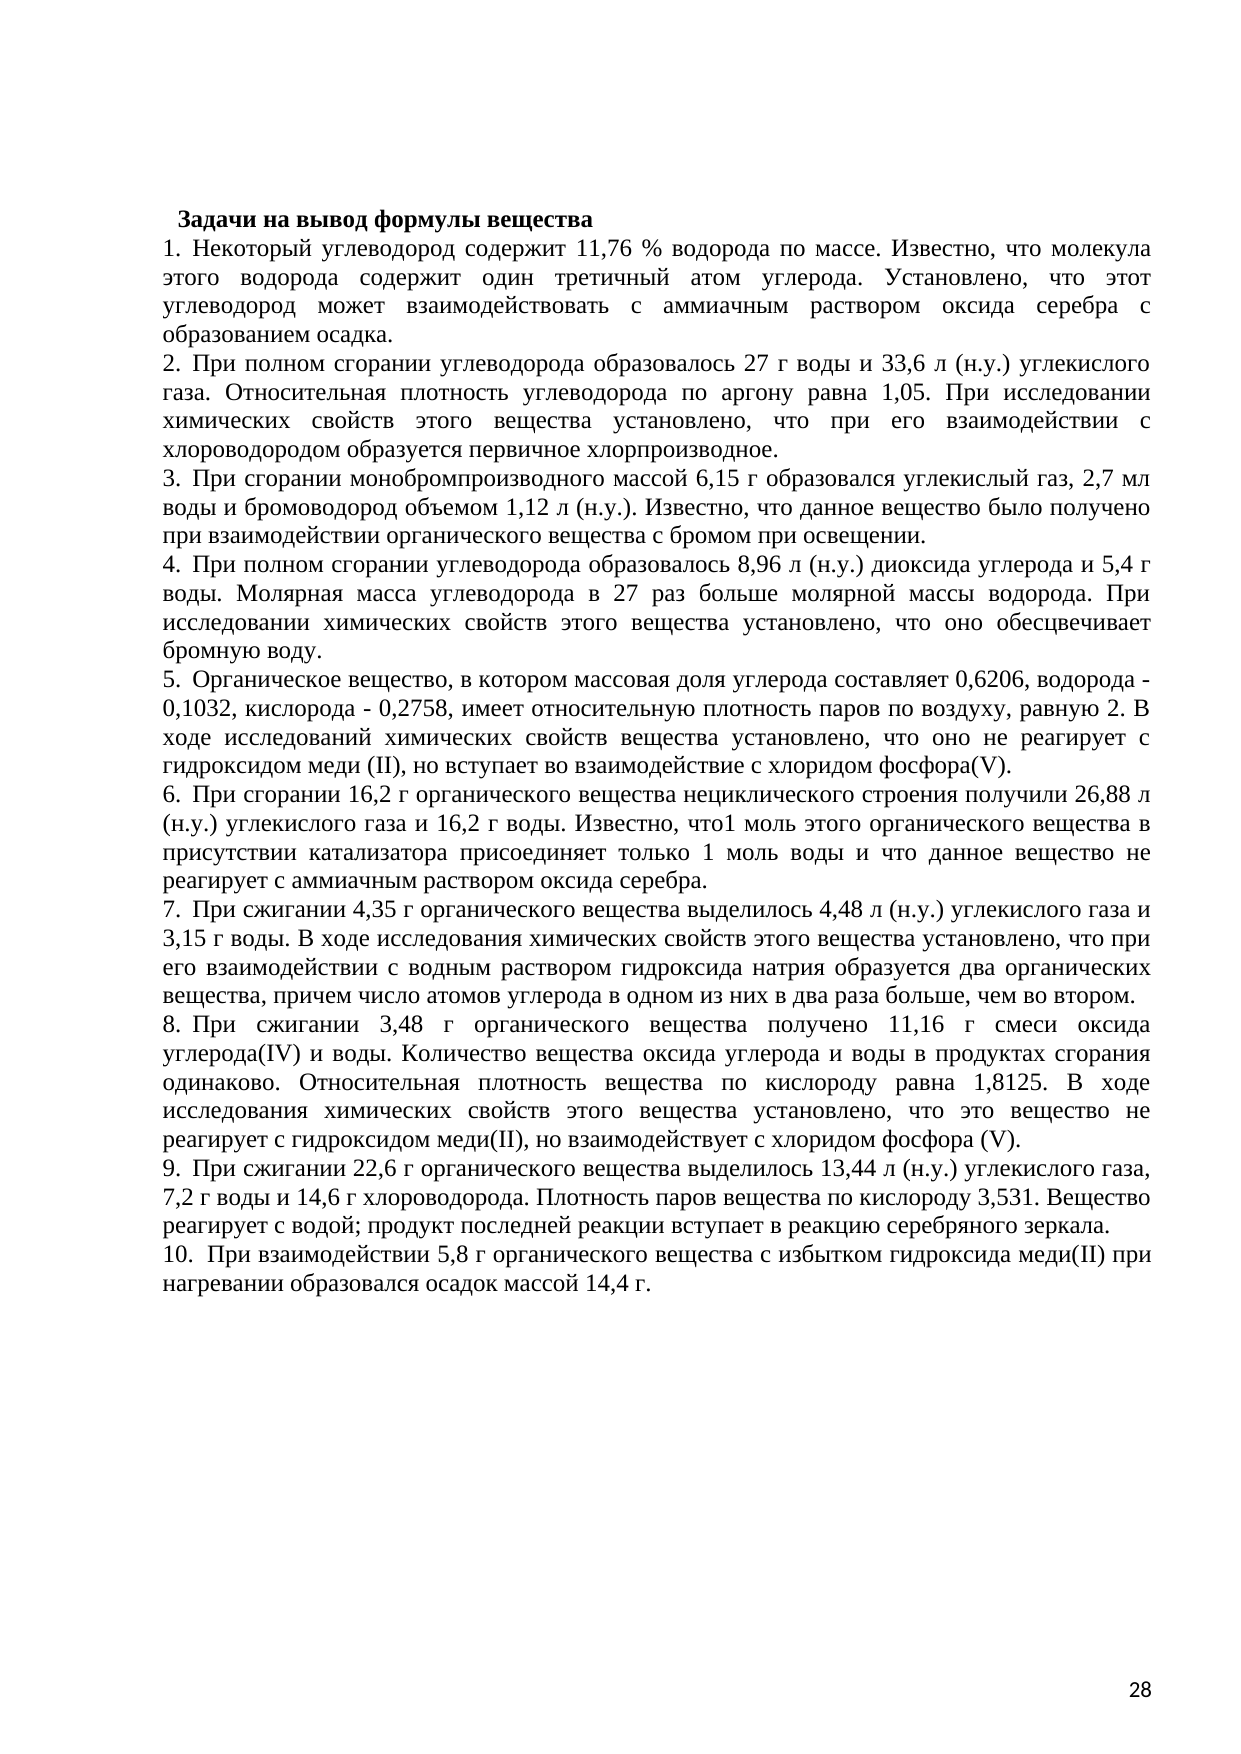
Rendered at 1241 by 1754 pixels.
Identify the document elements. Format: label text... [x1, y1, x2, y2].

list При сгорании 16,2 г органического вещества нециклического строения получили 26,88 л (н.у.) углекислого газа и 16,2 г воды. Известно, что1 моль этого органического вещества в присутствии катализатора присоединяет только 1 моль воды и что данное вещество не реагирует с аммиачным раствором оксида серебра. [162, 779, 1152, 894]
list При сжигании 22,6 г органического вещества выделилось 13,44 л (н.у.) углекислого газа, 7,2 г воды и 14,6 г хлороводорода. Плотность паров вещества по кислороду 3,531. Вещество реагирует с водой; продукт последней реакции вступает в реакцию серебряного зеркала. [162, 1153, 1152, 1239]
list При взаимодействии 5,8 г органического вещества с избытком гидроксида меди(II) при нагревании образовался осадок массой 14,4 г. [162, 1239, 1152, 1297]
list Органическое вещество, в котором массовая доля углерода составляет 0,6206, водорода - 0,1032, кислорода - 0,2758, имеет относительную плотность паров по воздуху, равную 2. В ходе исследований химических свойств вещества установлено, что оно не реагирует с гидроксидом меди (II), но вступает во взаимодействие с хлоридом фосфора(V). [162, 664, 1152, 779]
list При сжигании 3,48 г органического вещества получено 11,16 г смеси оксида углерода(IV) и воды. Количество вещества оксида углерода и воды в продуктах сгорания одинаково. Относительная плотность вещества по кислороду равна 1,8125. В ходе исследования химических свойств этого вещества установлено, что это вещество не реагирует с гидроксидом меди(II), но взаимодействует с хлоридом фосфора (V). [162, 1009, 1152, 1153]
list При полном сгорании углеводорода образовалось 27 г воды и 33,6 л (н.у.) углекислого газа. Относительная плотность углеводорода по аргону равна 1,05. При исследовании химических свойств этого вещества установлено, что при его взаимодействии с хлороводородом образуется первичное хлорпроизводное. [162, 348, 1152, 463]
list Некоторый углеводород содержит 11,76 % водорода по массе. Известно, что молекула этого водорода содержит один третичный атом углерода. Установлено, что этот углеводород может взаимодействовать с аммиачным раствором оксида серебра с образованием осадка. [162, 233, 1152, 348]
list При сжигании 4,35 г органического вещества выделилось 4,48 л (н.у.) углекислого газа и 3,15 г воды. В ходе исследования химических свойств этого вещества установлено, что при его взаимодействии с водным раствором гидроксида натрия образуется два органических вещества, причем число атомов углерода в одном из них в два раза больше, чем во втором. [162, 894, 1152, 1009]
text Задачи на вывод формулы вещества [177, 204, 1152, 233]
list При полном сгорании углеводорода образовалось 8,96 л (н.у.) диоксида углерода и 5,4 г воды. Молярная масса углеводорода в 27 раз больше молярной массы водорода. При исследовании химических свойств этого вещества установлено, что оно обесцвечивает бромную воду. [162, 549, 1152, 664]
list При сгорании монобромпроизводного массой 6,15 г образовался углекислый газ, 2,7 мл воды и бромоводород объемом 1,12 л (н.у.). Известно, что данное вещество было получено при взаимодействии органического вещества с бромом при освещении. [162, 463, 1152, 549]
